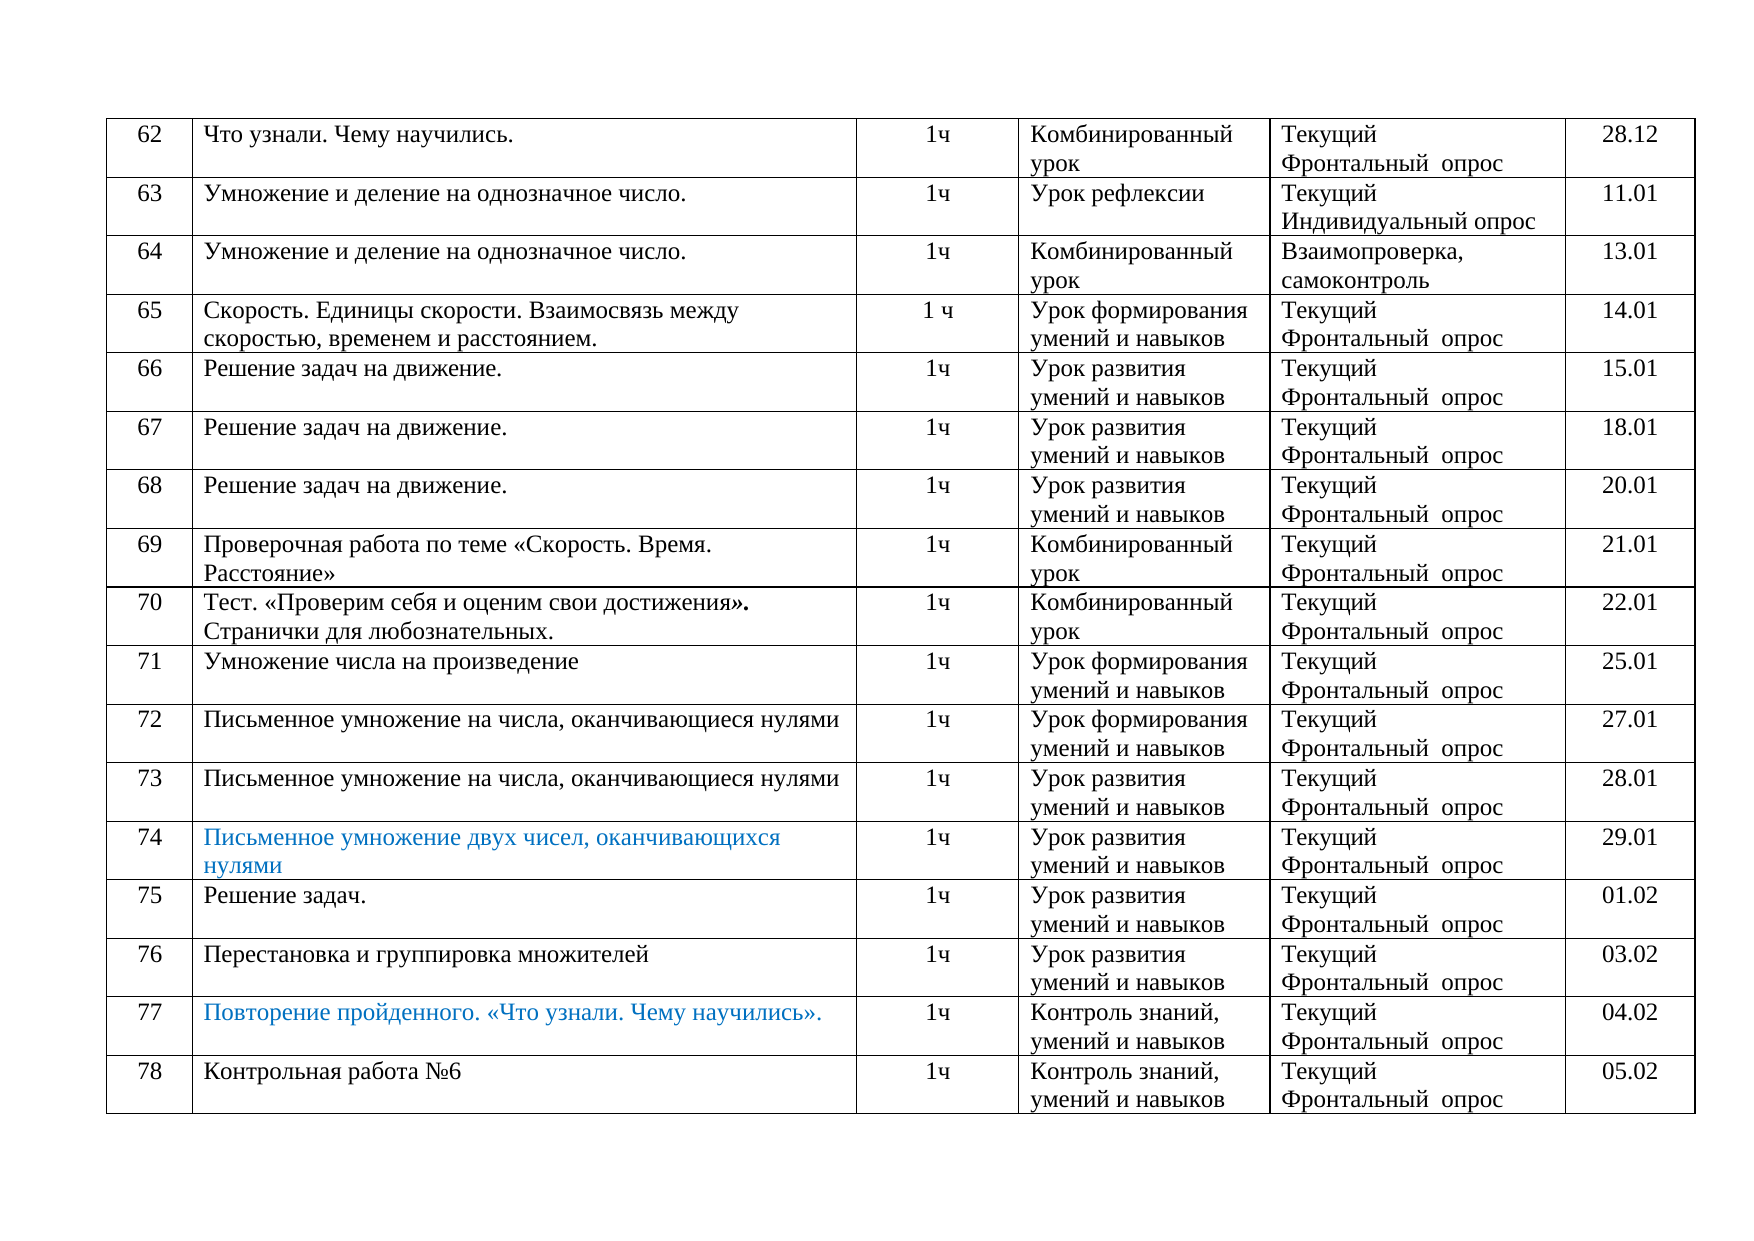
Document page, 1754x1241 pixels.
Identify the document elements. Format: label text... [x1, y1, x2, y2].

table_cell Урок развития умений и навыков [1019, 470, 1269, 528]
table_cell 1ч [857, 470, 1018, 528]
table_cell Текущий Индивидуальный опрос [1271, 178, 1565, 235]
table_cell Письменное умножение на числа, оканчивающиеся нулями [193, 763, 856, 821]
table_cell Комбинированный урок [1019, 588, 1269, 645]
table_cell Текущий Фронтальный опрос [1271, 529, 1565, 586]
table_cell 1ч [857, 1056, 1018, 1113]
table_cell Контроль знаний, умений и навыков [1019, 997, 1269, 1055]
table_cell 11.01 [1566, 178, 1694, 235]
table_cell 78 [107, 1056, 192, 1113]
table_cell Текущий Фронтальный опрос [1271, 822, 1565, 879]
table_cell 1ч [857, 939, 1018, 996]
table_cell 64 [107, 236, 192, 294]
table_cell Текущий Фронтальный опрос [1271, 705, 1565, 762]
table_cell 74 [107, 822, 192, 879]
table_cell Что узнали. Чему научились. [193, 119, 856, 177]
table_cell 73 [107, 763, 192, 821]
table_cell Решение задач. [193, 880, 856, 938]
table_cell 1ч [857, 880, 1018, 938]
table_cell 1ч [857, 529, 1018, 586]
table_cell Урок развития умений и навыков [1019, 822, 1269, 879]
table_cell Решение задач на движение. [193, 353, 856, 411]
table_cell Текущий Фронтальный опрос [1271, 353, 1565, 411]
table_cell 68 [107, 470, 192, 528]
table_cell 01.02 [1566, 880, 1694, 938]
table_cell 1ч [857, 646, 1018, 703]
table_cell Текущий Фронтальный опрос [1271, 763, 1565, 821]
table_cell Урок развития умений и навыков [1019, 353, 1269, 411]
table_cell Комбинированный урок [1019, 119, 1269, 177]
table_cell 13.01 [1566, 236, 1694, 294]
table_cell 1ч [857, 178, 1018, 235]
table_cell Умножение и деление на однозначное число. [193, 236, 856, 294]
table_cell Урок развития умений и навыков [1019, 763, 1269, 821]
table_cell 70 [107, 588, 192, 645]
table_cell 1ч [857, 412, 1018, 469]
table_cell 75 [107, 880, 192, 938]
table_cell 76 [107, 939, 192, 996]
table_cell 18.01 [1566, 412, 1694, 469]
table_cell Урок формирования умений и навыков [1019, 705, 1269, 762]
table_cell Тест. «Проверим себя и оценим свои достижения». Странички для любознательных. [193, 588, 856, 645]
table_cell Текущий Фронтальный опрос [1271, 880, 1565, 938]
table_cell Письменное умножение двух чисел, оканчивающихся нулями [193, 822, 856, 879]
table_cell 28.12 [1566, 119, 1694, 177]
table_cell Урок рефлексии [1019, 178, 1269, 235]
table_cell Текущий Фронтальный опрос [1271, 470, 1565, 528]
table_cell 62 [107, 119, 192, 177]
table_cell 77 [107, 997, 192, 1055]
table_cell 27.01 [1566, 705, 1694, 762]
table_cell Урок формирования умений и навыков [1019, 295, 1269, 352]
table_cell Проверочная работа по теме «Скорость. Время. Расстояние» [193, 529, 856, 586]
table_cell 1ч [857, 997, 1018, 1055]
table_cell Текущий Фронтальный опрос [1271, 646, 1565, 703]
table_cell 14.01 [1566, 295, 1694, 352]
table_cell Текущий Фронтальный опрос [1271, 412, 1565, 469]
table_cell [1271, 119, 1565, 177]
table_cell 1ч [857, 763, 1018, 821]
table_cell 25.01 [1566, 646, 1694, 703]
table_cell Текущий Фронтальный опрос [1271, 939, 1565, 996]
table_cell 1ч [857, 236, 1018, 294]
table_cell 65 [107, 295, 192, 352]
table_cell 03.02 [1566, 939, 1694, 996]
table_cell 22.01 [1566, 588, 1694, 645]
table_cell Перестановка и группировка множителей [193, 939, 856, 996]
table_cell 1ч [857, 822, 1018, 879]
table_cell Скорость. Единицы скорости. Взаимосвязь между скоростью, временем и расстоянием. [193, 295, 856, 352]
table_cell 15.01 [1566, 353, 1694, 411]
table_cell Контроль знаний, умений и навыков [1019, 1056, 1269, 1113]
table_cell 63 [107, 178, 192, 235]
table_cell 28.01 [1566, 763, 1694, 821]
table_cell 1ч [857, 705, 1018, 762]
table_cell Решение задач на движение. [193, 412, 856, 469]
table_cell Умножение и деление на однозначное число. [193, 178, 856, 235]
table_cell Урок развития умений и навыков [1019, 939, 1269, 996]
table_cell Комбинированный урок [1019, 236, 1269, 294]
table_cell Урок формирования умений и навыков [1019, 646, 1269, 703]
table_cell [1271, 1056, 1565, 1113]
table_cell 05.02 [1566, 1056, 1694, 1113]
table_cell Контрольная работа №6 [193, 1056, 856, 1113]
table_cell 21.01 [1566, 529, 1694, 586]
table_cell 1 ч [857, 295, 1018, 352]
table_cell Урок развития умений и навыков [1019, 880, 1269, 938]
table_cell Текущий Фронтальный опрос [1271, 295, 1565, 352]
table_cell 71 [107, 646, 192, 703]
table_cell 69 [107, 529, 192, 586]
table_cell 20.01 [1566, 470, 1694, 528]
table_cell 67 [107, 412, 192, 469]
table_cell Текущий Фронтальный опрос [1271, 997, 1565, 1055]
table_cell Письменное умножение на числа, оканчивающиеся нулями [193, 705, 856, 762]
table_cell Умножение числа на произведение [193, 646, 856, 703]
table_cell 66 [107, 353, 192, 411]
table_cell Урок развития умений и навыков [1019, 412, 1269, 469]
table_cell 04.02 [1566, 997, 1694, 1055]
table_cell 1ч [857, 353, 1018, 411]
table_cell Комбинированный урок [1019, 529, 1269, 586]
table_cell 72 [107, 705, 192, 762]
table_cell 1ч [857, 588, 1018, 645]
table_cell Решение задач на движение. [193, 470, 856, 528]
table_cell Повторение пройденного. «Что узнали. Чему научились». [193, 997, 856, 1055]
table_cell 1ч [857, 119, 1018, 177]
table_cell 29.01 [1566, 822, 1694, 879]
table_cell Текущий Фронтальный опрос [1271, 588, 1565, 645]
table_cell Взаимопроверка, самоконтроль [1271, 236, 1565, 294]
